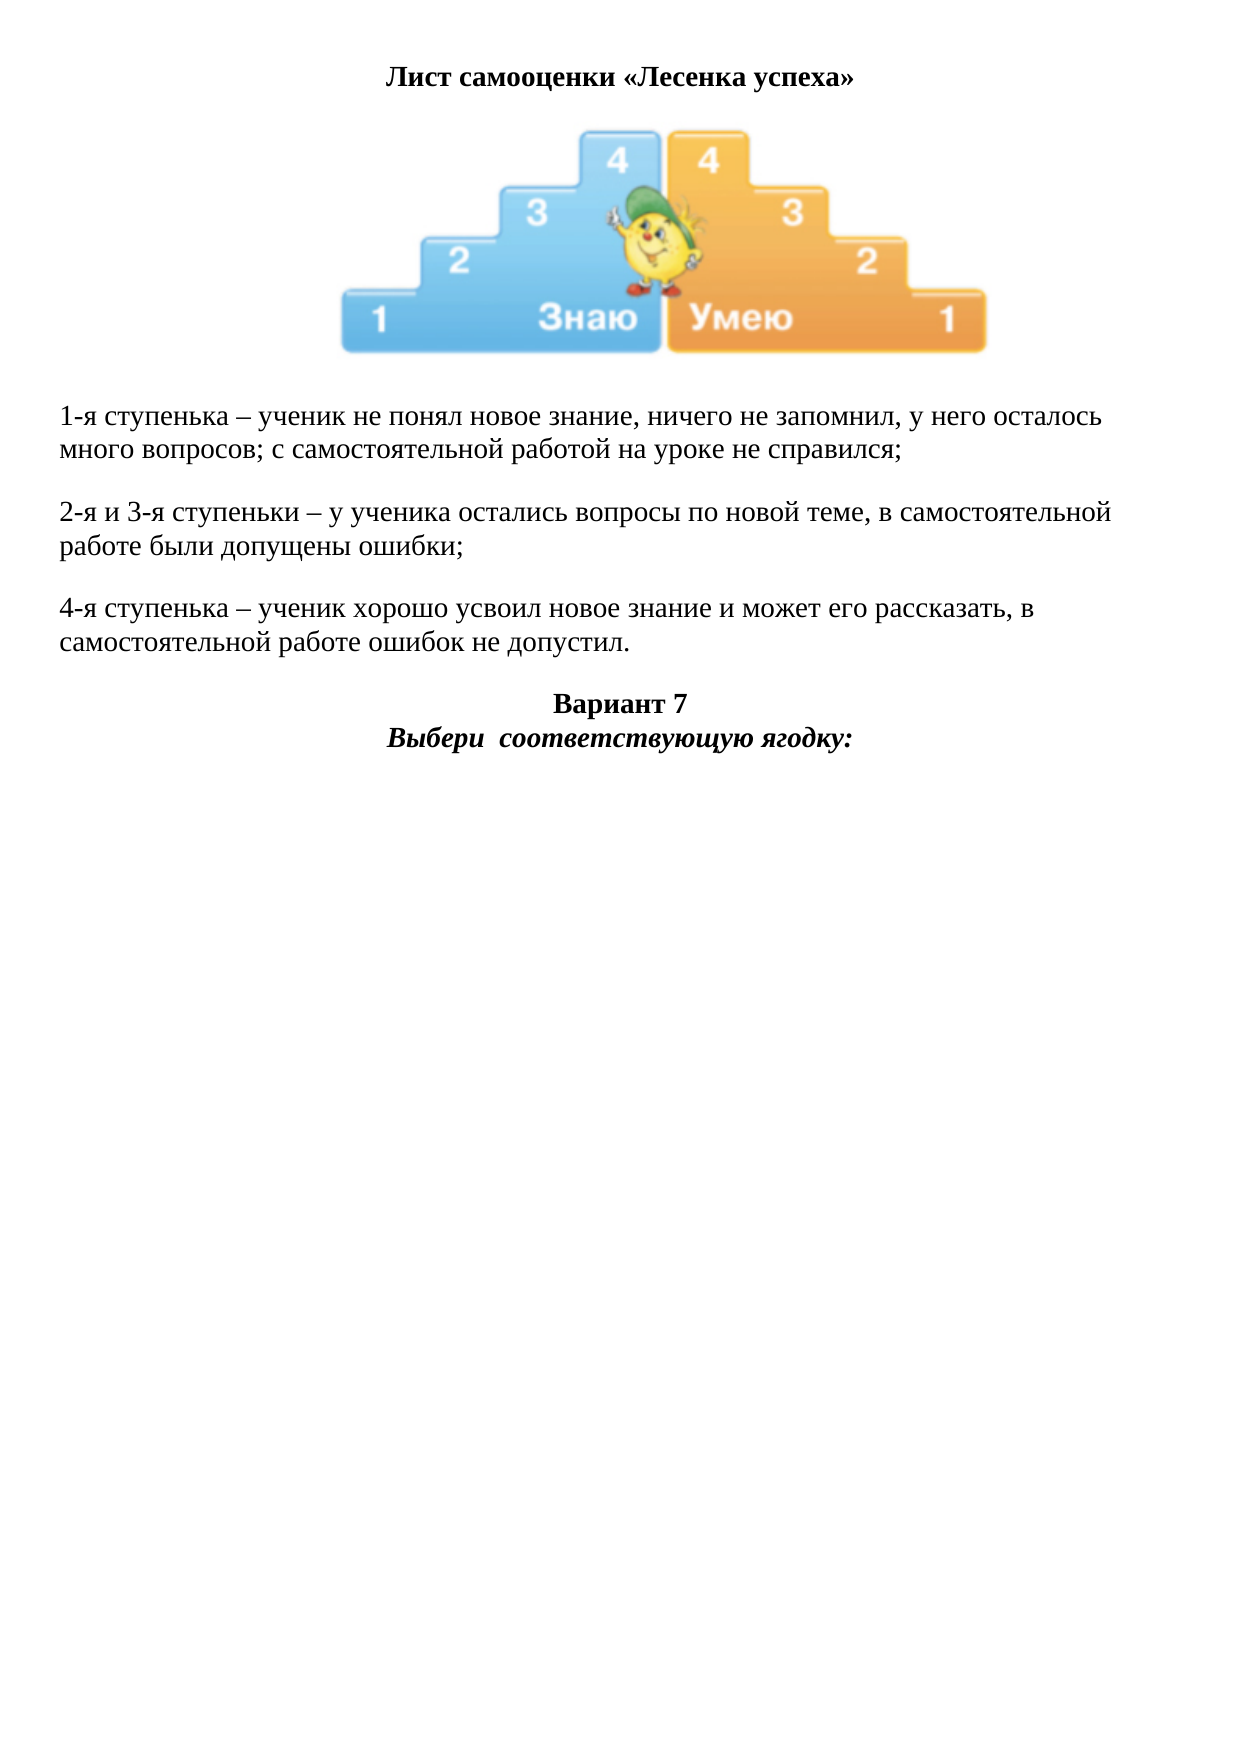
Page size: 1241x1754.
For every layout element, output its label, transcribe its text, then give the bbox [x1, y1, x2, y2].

picture [336, 121, 993, 363]
text 4-я ступенька – ученик хорошо усвоил новое знание и может его рассказать, в самостоятельной работе ошибок не допустил. [59, 590, 1181, 657]
text 2-я и 3-я ступеньки – у ученика остались вопросы по новой теме, в самостоятельной работе были допущены ошибки; [59, 494, 1181, 561]
text Вариант 7 [59, 687, 1181, 720]
text Лист самооценки «Лесенка успеха» [59, 59, 1181, 93]
text Выбери соответствующую ягодку: [59, 720, 1181, 754]
text 1-я ступенька – ученик не понял новое знание, ничего не запомнил, у него осталось много вопросов; с самостоятельной работой на уроке не справился; [59, 398, 1181, 465]
